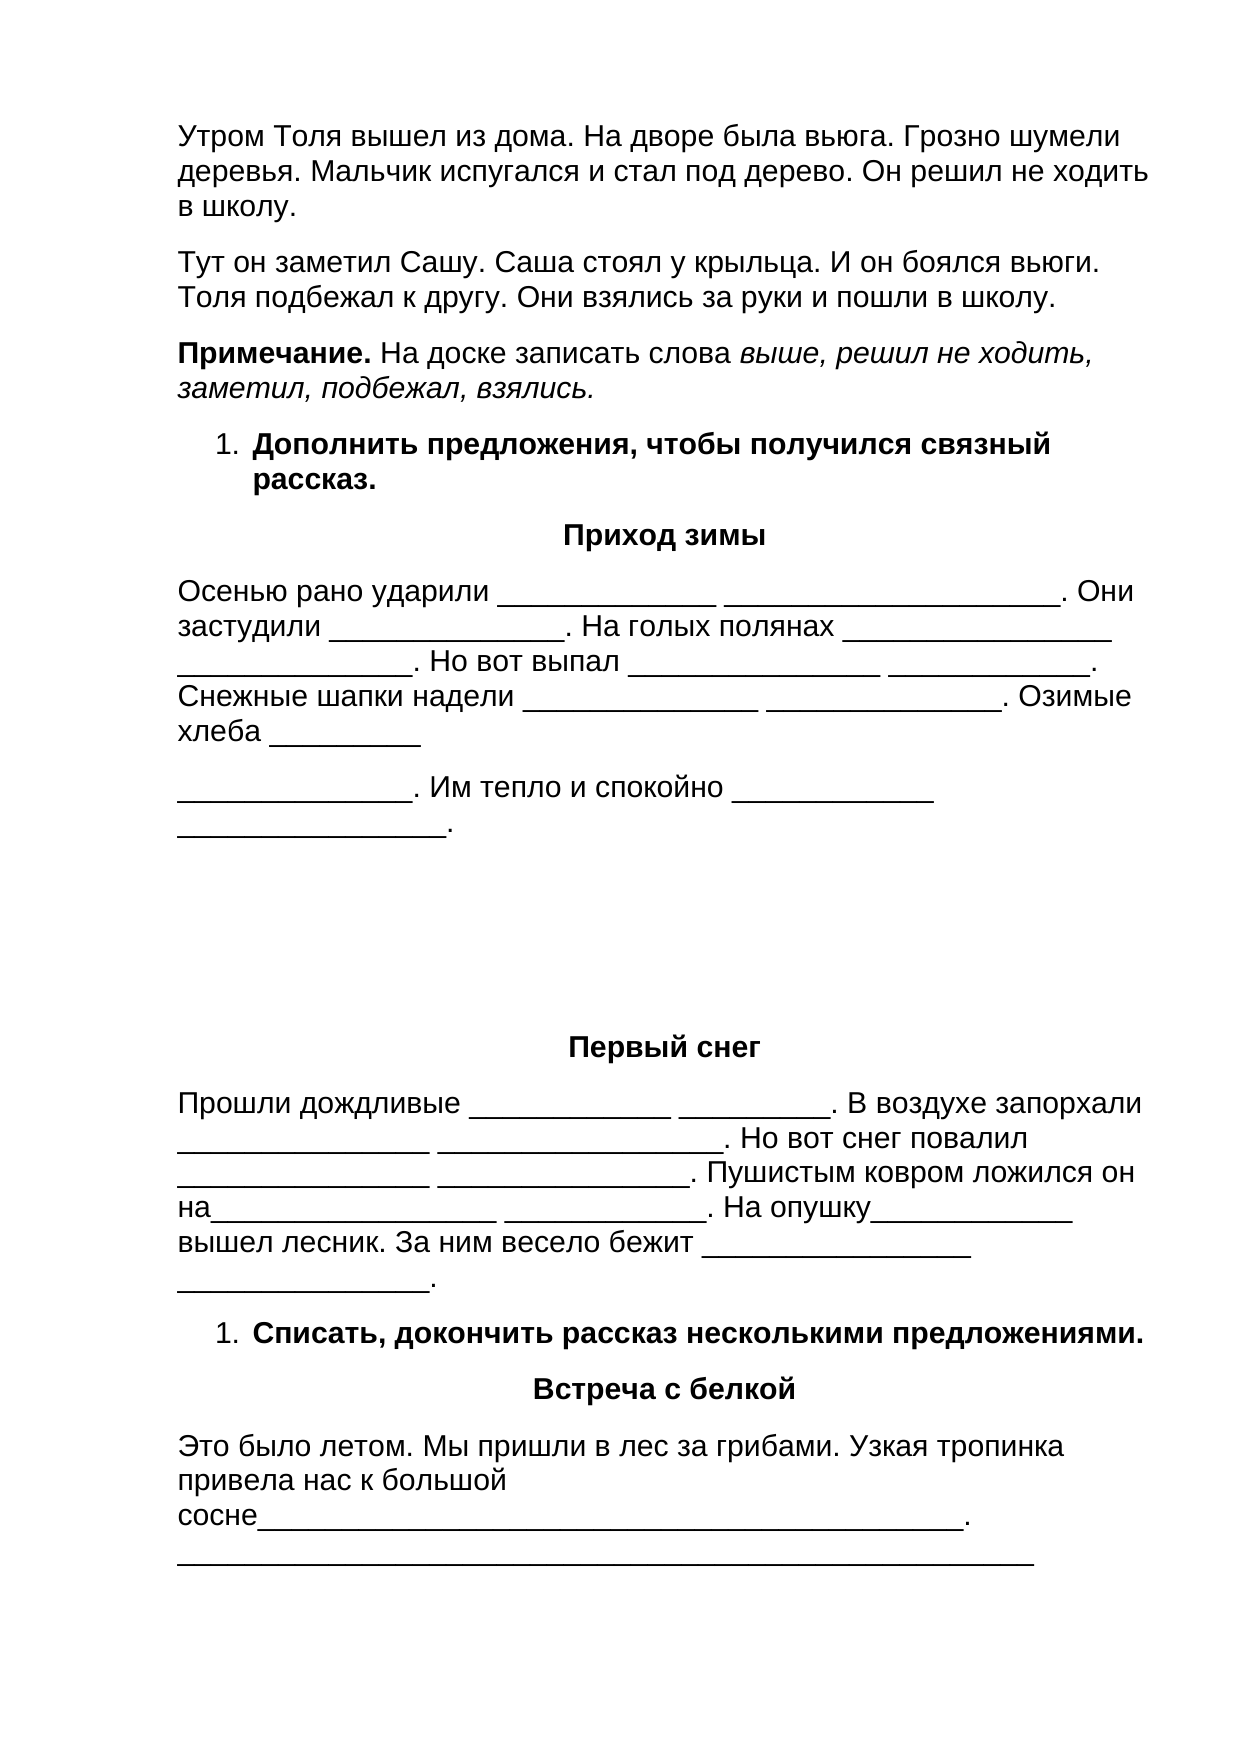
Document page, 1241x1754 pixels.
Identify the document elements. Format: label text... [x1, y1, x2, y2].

text Тут он заметил Сашу. Саша стоял у крыльца. И он боялся вьюги. Толя подбежал к другу. Они взялись за руки и пошли в школу. [177, 244, 1152, 313]
text ______________. Им тепло и спокойно ____________ ________________. [177, 769, 1152, 838]
text Прошли дождливые ____________ _________. В воздухе запорхали _______________ _________________. Но вот снег повалил _______________ _______________. Пушистым ковром ложился он на_________________ ____________. На опушку____________ вышел лесник. За ним весело бежит ________________ _______________. [177, 1085, 1152, 1293]
list Дополнить предложения, чтобы получился связный рассказ. [215, 426, 1152, 496]
text Первый снег [177, 1028, 1152, 1063]
list Списать, докончить рассказ несколькими предложениями. [215, 1315, 1152, 1350]
text Примечание. На доске записать слова выше, решил не ходить, заметил, подбежал, взялись. [177, 335, 1152, 404]
text Это было летом. Мы пришли в лес за грибами. Узкая тропинка привела нас к большой сосне__________________________________________. ___________________________________________________ [177, 1427, 1152, 1567]
text Осенью рано ударили _____________ ____________________. Они застудили ______________. На голых полянах ________________ ______________. Но вот выпал _______________ ____________. Снежные шапки надели ______________ ______________. Озимые хлеба _________ [177, 573, 1152, 747]
text Встреча с белкой [177, 1371, 1152, 1406]
text Утром Толя вышел из дома. На дворе была вьюга. Грозно шумели деревья. Мальчик испугался и стал под дерево. Он решил не ходить в школу. [177, 118, 1152, 222]
text Приход зимы [177, 517, 1152, 552]
